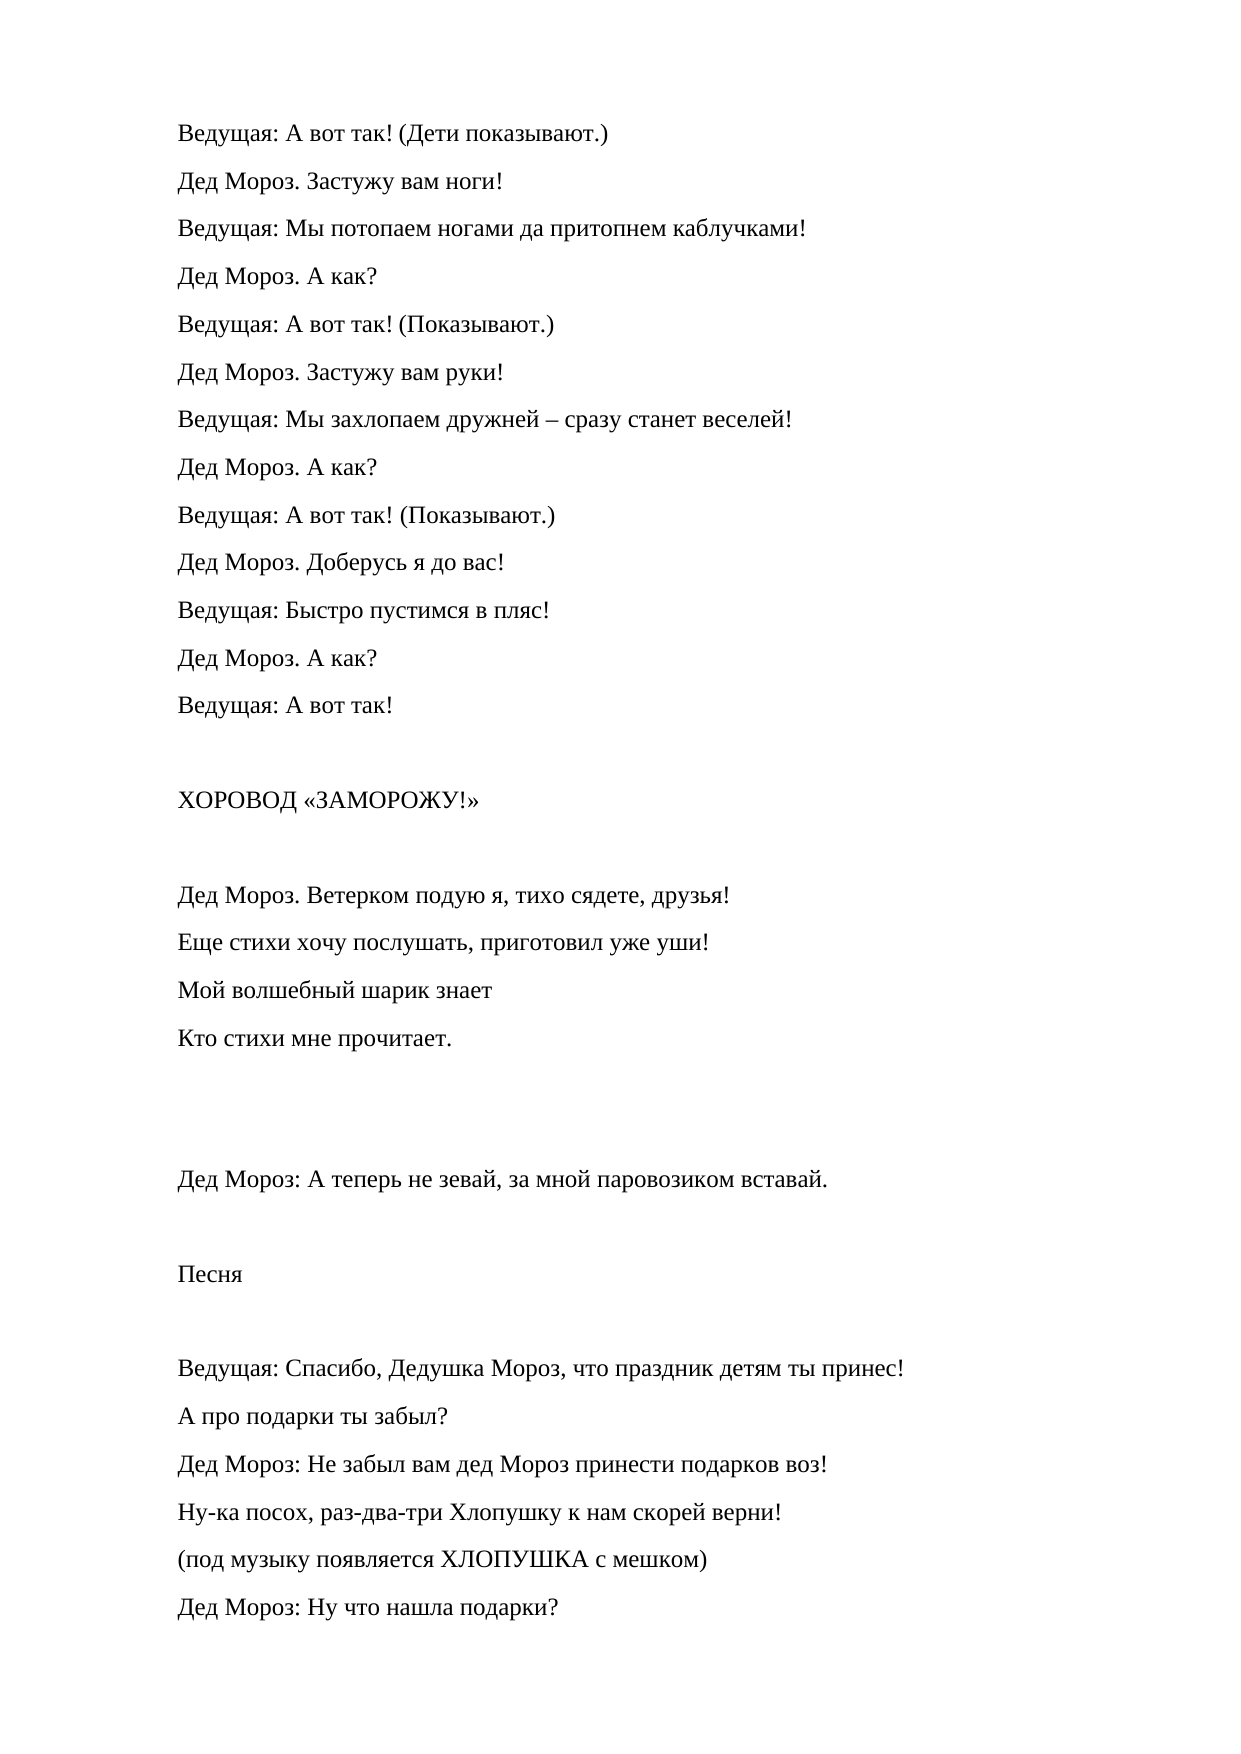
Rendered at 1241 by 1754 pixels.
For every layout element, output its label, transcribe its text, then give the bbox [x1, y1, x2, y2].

text (под музыку появляется ХЛОПУШКА с мешком) [177, 1544, 1152, 1573]
text Дед Мороз. А как? [177, 643, 1152, 672]
text Дед Мороз. А как? [177, 452, 1152, 481]
text Еще стихи хочу послушать, приготовил уже уши! [177, 927, 1152, 956]
text Дед Мороз. А как? [177, 261, 1152, 290]
text Ведущая: А вот так! (Показывают.) [177, 309, 1152, 338]
text Мой волшебный шарик знает [177, 975, 1152, 1004]
text Дед Мороз: Ну что нашла подарки? [177, 1592, 1152, 1621]
text Кто стихи мне прочитает. [177, 1023, 1152, 1052]
text Ведущая: Мы захлопаем дружней – сразу станет веселей! [177, 404, 1152, 433]
text Песня [177, 1259, 1152, 1288]
text Дед Мороз. Застужу вам ноги! [177, 166, 1152, 194]
text Дед Мороз: Не забыл вам дед Мороз принести подарков воз! [177, 1449, 1152, 1478]
text Ведущая: А вот так! (Дети показывают.) [177, 118, 1152, 147]
text Ведущая: А вот так! (Показывают.) [177, 500, 1152, 528]
text Дед Мороз. Застужу вам руки! [177, 357, 1152, 385]
text ХОРОВОД «ЗАМОРОЖУ!» [177, 785, 1152, 814]
text Дед Мороз. Ветерком подую я, тихо сядете, друзья! [177, 880, 1152, 908]
text Дед Мороз: А теперь не зевай, за мной паровозиком вставай. [177, 1164, 1152, 1193]
text Ведущая: Мы потопаем ногами да притопнем каблучками! [177, 213, 1152, 242]
text А про подарки ты забыл? [177, 1401, 1152, 1430]
text Ведущая: Спасибо, Дедушка Мороз, что праздник детям ты принес! [177, 1353, 1152, 1382]
text Ну-ка посох, раз-два-три Хлопушку к нам скорей верни! [177, 1497, 1152, 1525]
text Дед Мороз. Доберусь я до вас! [177, 547, 1152, 576]
text Ведущая: А вот так! [177, 691, 1152, 719]
text Ведущая: Быстро пустимся в пляс! [177, 595, 1152, 624]
